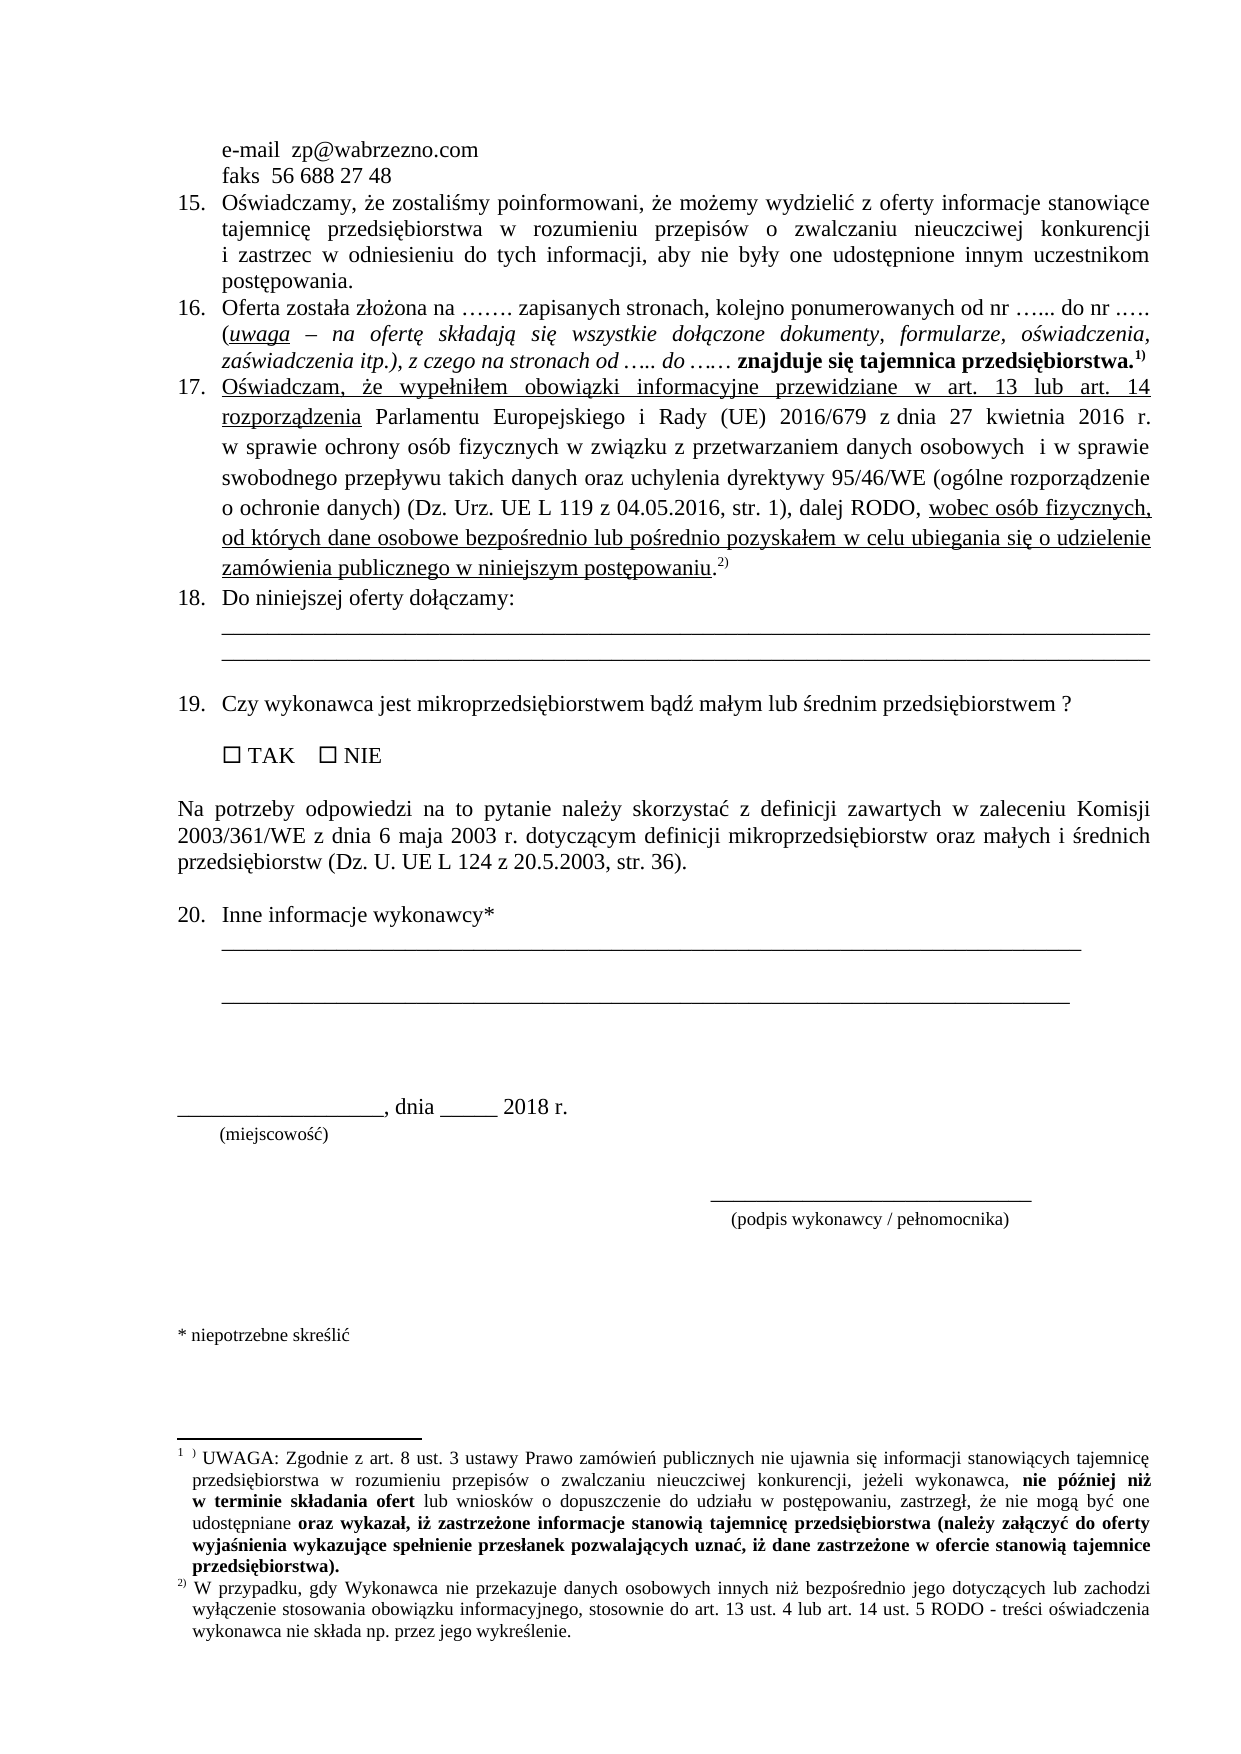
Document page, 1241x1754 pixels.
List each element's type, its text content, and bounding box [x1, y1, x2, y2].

text e-mail zp@wabrzezno.com [222, 136, 1152, 162]
list Oświadczam, że wypełniłem obowiązki informacyjne przewidziane w art. 13 lub art. 14 rozporządzenia Parlamentu Europejskiego i Rady (UE) 2016/679 z dnia 27 kwietnia 2016 r. w sprawie ochrony osób fizycznych w związku z przetwarzaniem danych osobowych i w sprawie swobodnego przepływu takich danych oraz uchylenia dyrektywy 95/46/WE (ogólne rozporządzenie o ochronie danych) (Dz. Urz. UE L 119 z 04.05.2016, str. 1), dalej RODO, wobec osób fizycznych, od których dane osobowe bezpośrednio lub pośrednio pozyskałem w celu ubiegania się o udzielenie zamówienia publicznego w niniejszym postępowaniu.2) [177, 373, 1152, 581]
list Do niniejszej oferty dołączamy: [177, 584, 1152, 611]
text (miejscowość) [177, 1123, 1152, 1145]
text __________________________________________________________________________ [222, 980, 1152, 1006]
list Oświadczamy, że zostaliśmy poinformowani, że możemy wydzielić z oferty informacje stanowiące tajemnicę przedsiębiorstwa w rozumieniu przepisów o zwalczaniu nieuczciwej konkurencji i zastrzec w odniesieniu do tych informacji, aby nie były one udostępnione innym uczestnikom postępowania. [177, 188, 1152, 294]
text __________________, dnia _____ 2018 r. [177, 1093, 1152, 1119]
text __________________________________________________________________________________________________________________________________________________________________ [222, 611, 1152, 663]
text faks 56 688 27 48 [222, 162, 1152, 188]
text ____________________________ [693, 1178, 1152, 1204]
text (podpis wykonawcy / pełnomocnika) [620, 1208, 1152, 1230]
list Inne informacje wykonawcy* [177, 901, 1152, 927]
list Czy wykonawca jest mikroprzedsiębiorstwem bądź małym lub średnim przedsiębiorstwem ? [177, 690, 1152, 716]
text * niepotrzebne skreślić [177, 1324, 1152, 1345]
text TAK NIE [222, 743, 1152, 769]
text Na potrzeby odpowiedzi na to pytanie należy skorzystać z definicji zawartych w zaleceniu Komisji 2003/361/WE z dnia 6 maja 2003 r. dotyczącym definicji mikroprzedsiębiorstw oraz małych i średnich przedsiębiorstw (Dz. U. UE L 124 z 20.5.2003, str. 36). [177, 795, 1152, 874]
text ___________________________________________________________________________ [222, 927, 1152, 953]
list Oferta została złożona na ……. zapisanych stronach, kolejno ponumerowanych od nr …... do nr .…. (uwaga – na ofertę składają się wszystkie dołączone dokumenty, formularze, oświadczenia, zaświadczenia itp.), z czego na stronach od ….. do …… znajduje się tajemnica przedsiębiorstwa.) [177, 294, 1152, 373]
